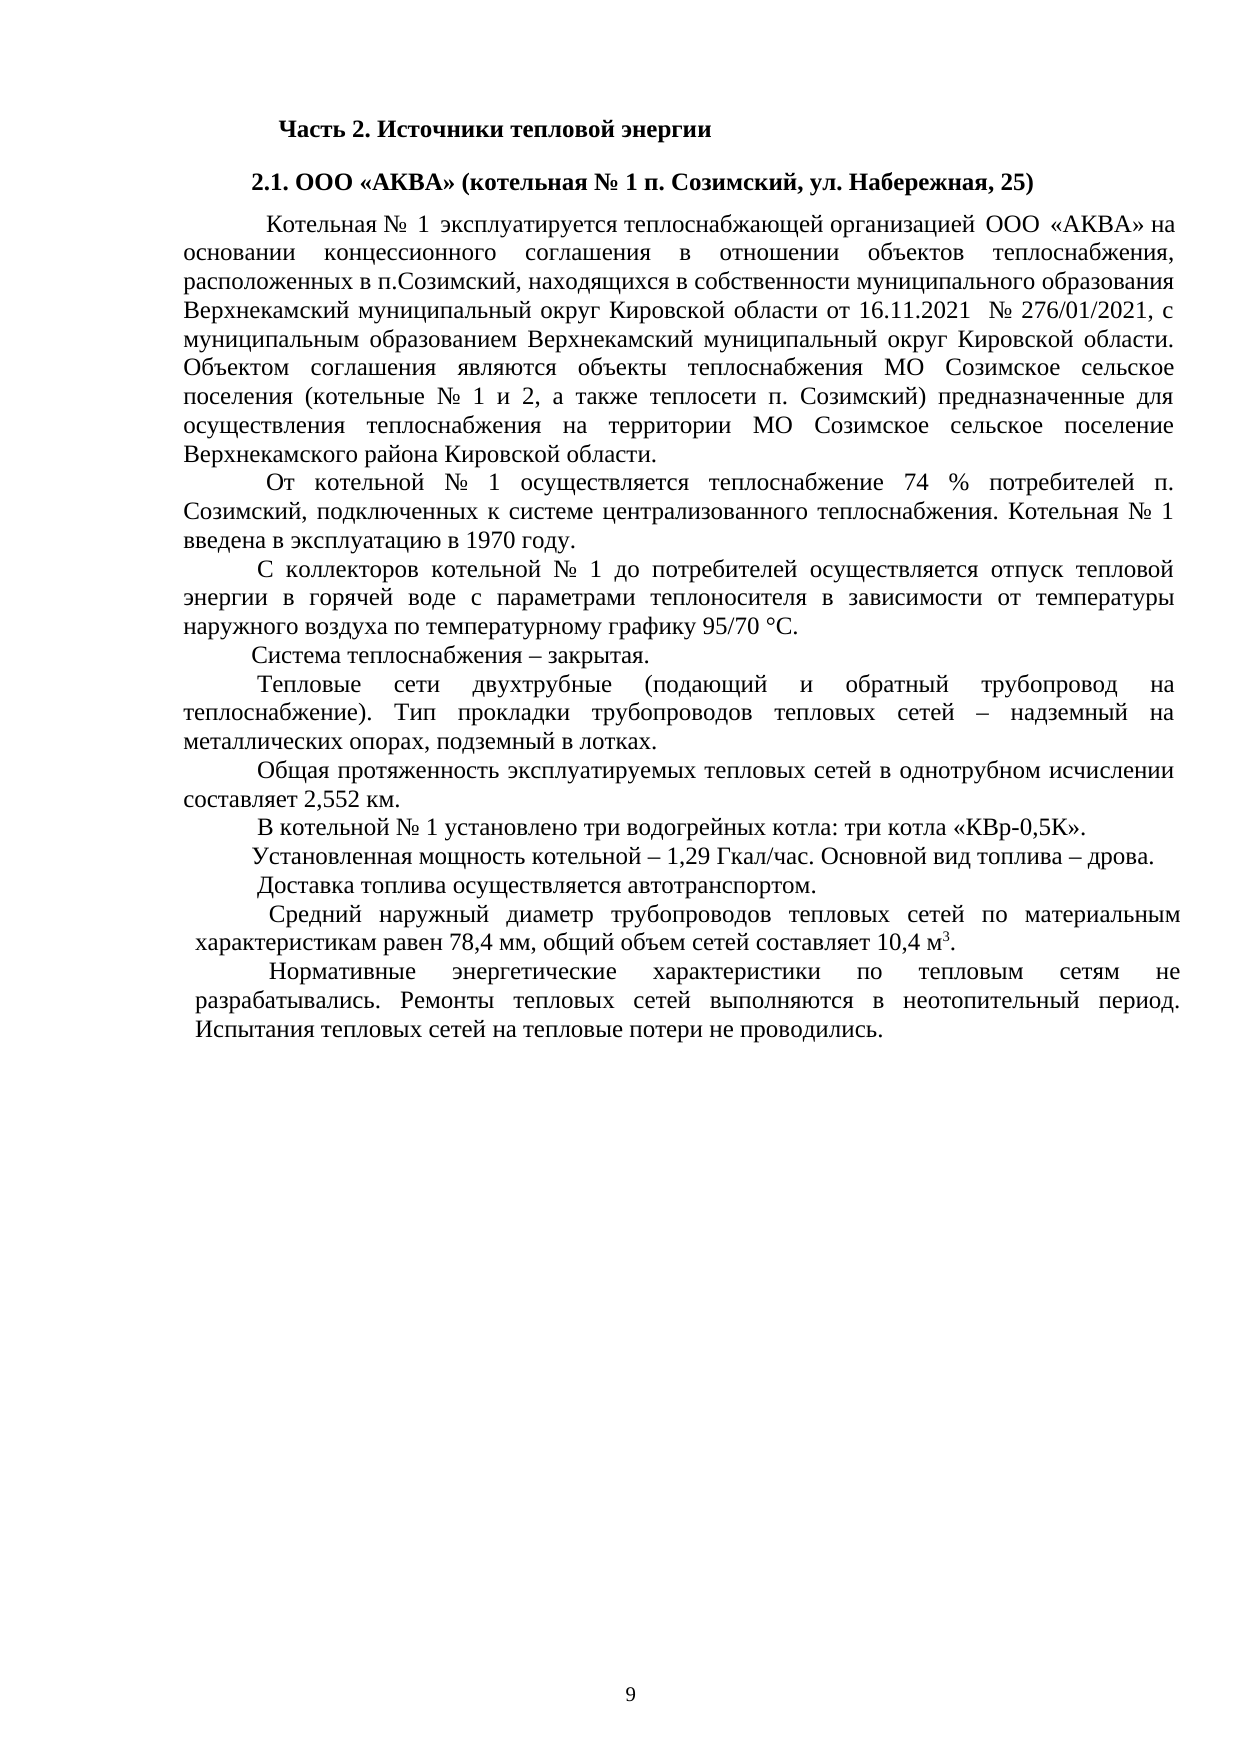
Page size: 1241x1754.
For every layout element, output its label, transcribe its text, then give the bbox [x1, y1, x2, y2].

text Общая протяженность эксплуатируемых тепловых сетей в однотрубном исчислении составляет 2,552 км. [183, 755, 1175, 812]
text Установленная мощность котельной – 1,29 Гкал/час. Основной вид топлива – дрова. [183, 841, 1175, 870]
text Система теплоснабжения – закрытая. [183, 640, 1175, 669]
text От котельной № 1 осуществляется теплоснабжение 74 % потребителей п. Созимский, подключенных к системе централизованного теплоснабжения. Котельная № 1 введена в эксплуатацию в 1970 году. [183, 467, 1175, 554]
text В котельной № 1 установлено три водогрейных котла: три котла «КВр-0,5К». [183, 812, 1175, 841]
subtitle Часть 2. Источники тепловой энергии [204, 114, 1139, 142]
text Доставка топлива осуществляется автотранспортом. [183, 870, 1175, 899]
text Средний наружный диаметр трубопроводов тепловых сетей по материальным характеристикам равен 78,4 мм, общий объем сетей составляет 10,4 м3. [195, 899, 1181, 956]
text Тепловые сети двухтрубные (подающий и обратный трубопровод на теплоснабжение). Тип прокладки трубопроводов тепловых сетей – надземный на металлических опорах, подземный в лотках. [183, 669, 1175, 755]
text Котельная № 1 эксплуатируется теплоснабжающей организацией ООО «АКВА» на основании концессионного соглашения в отношении объектов теплоснабжения, расположенных в п.Созимский, находящихся в собственности муниципального образования Верхнекамский муниципальный округ Кировской области от 16.11.2021 № 276/01/2021, с муниципальным образованием Верхнекамский муниципальный округ Кировской области. Объектом соглашения являются объекты теплоснабжения МО Созимское сельское поселения (котельные № 1 и 2, а также теплосети п. Созимский) предназначенные для осуществления теплоснабжения на территории МО Созимское сельское поселение Верхнекамского района Кировской области. [183, 209, 1175, 467]
text Нормативные энергетические характеристики по тепловым сетям не разрабатывались. Ремонты тепловых сетей выполняются в неотопительный период. Испытания тепловых сетей на тепловые потери не проводились. [195, 956, 1181, 1042]
text С коллекторов котельной № 1 до потребителей осуществляется отпуск тепловой энергии в горячей воде с параметрами теплоносителя в зависимости от температуры наружного воздуха по температурному графику 95/70 °С. [183, 554, 1175, 640]
subtitle 2.1. ООО «АКВА» (котельная № 1 п. Созимский, ул. Набережная, 25) [177, 167, 1139, 196]
